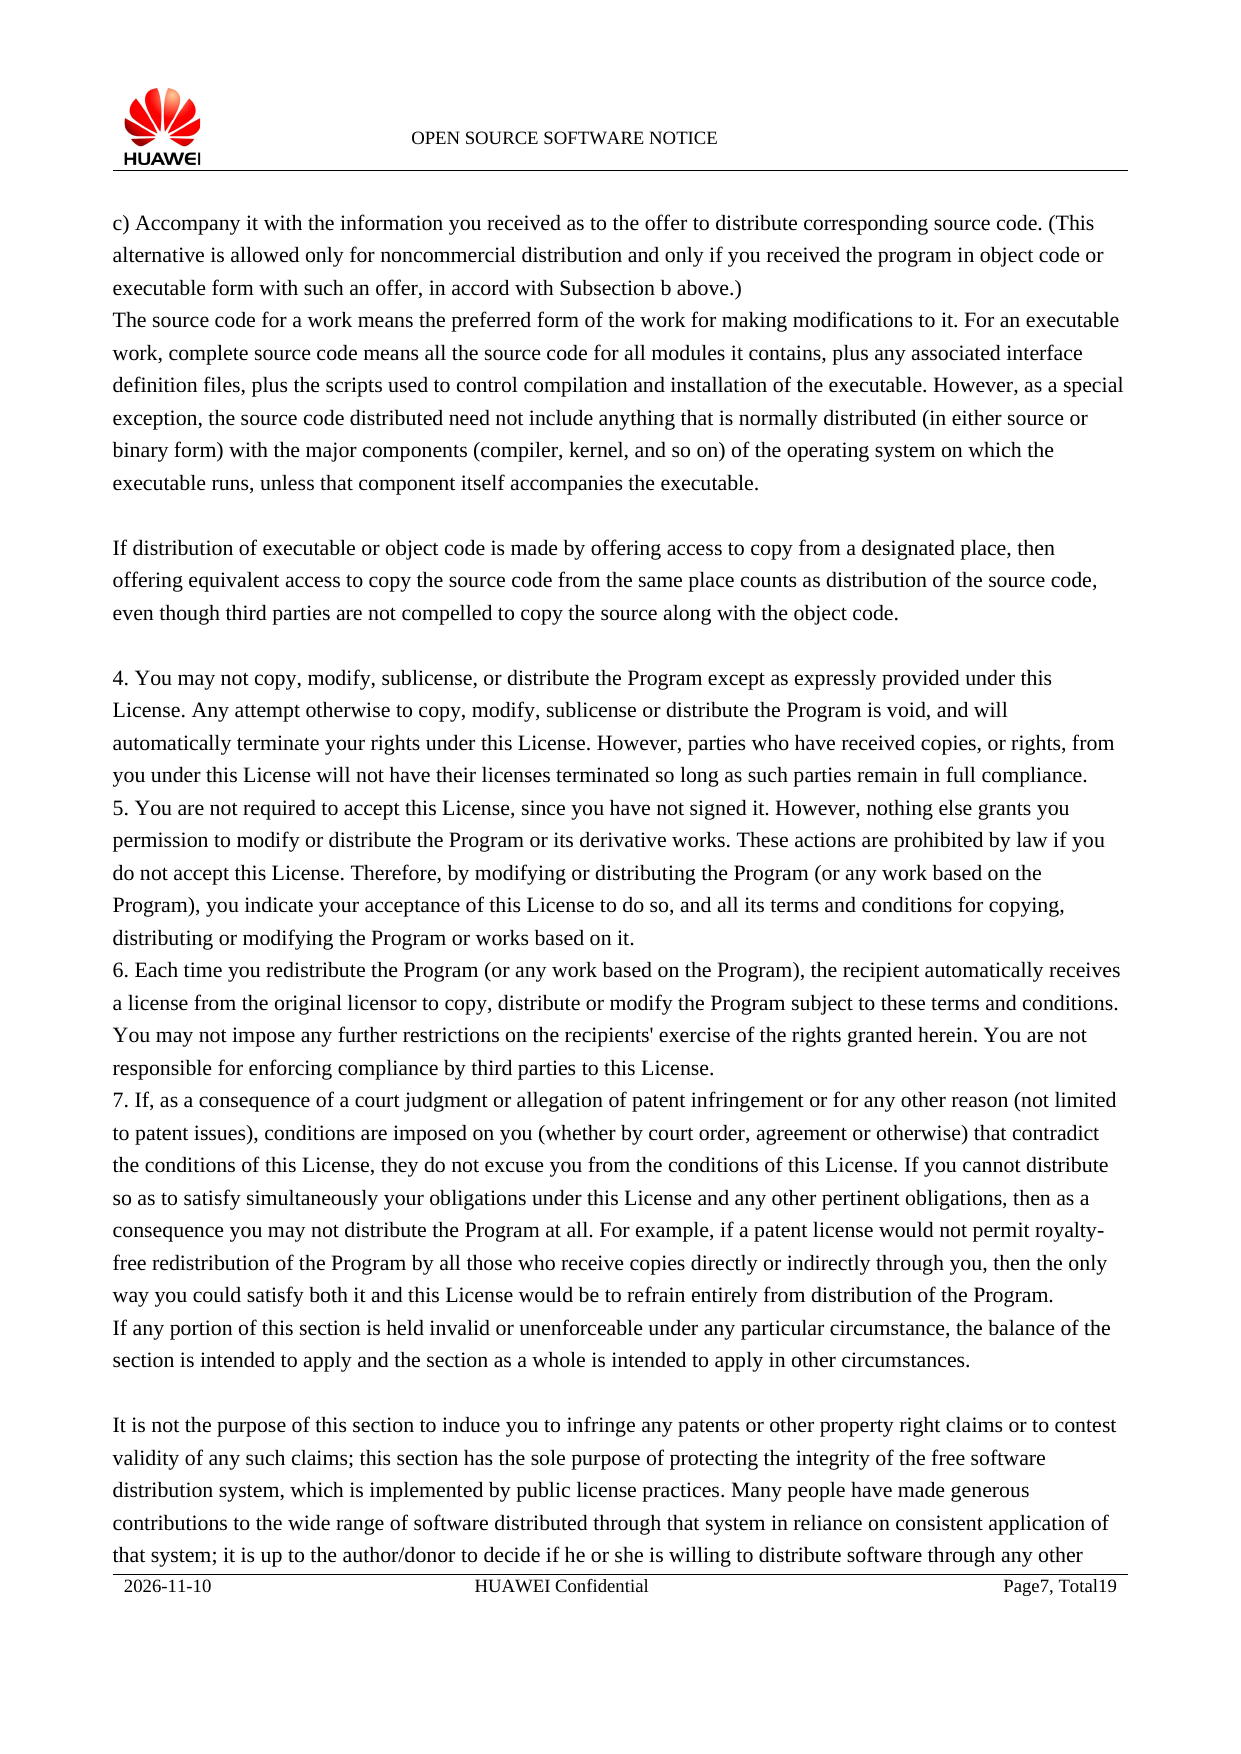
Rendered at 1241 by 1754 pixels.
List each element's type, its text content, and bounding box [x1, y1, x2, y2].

picture [124, 88, 201, 165]
